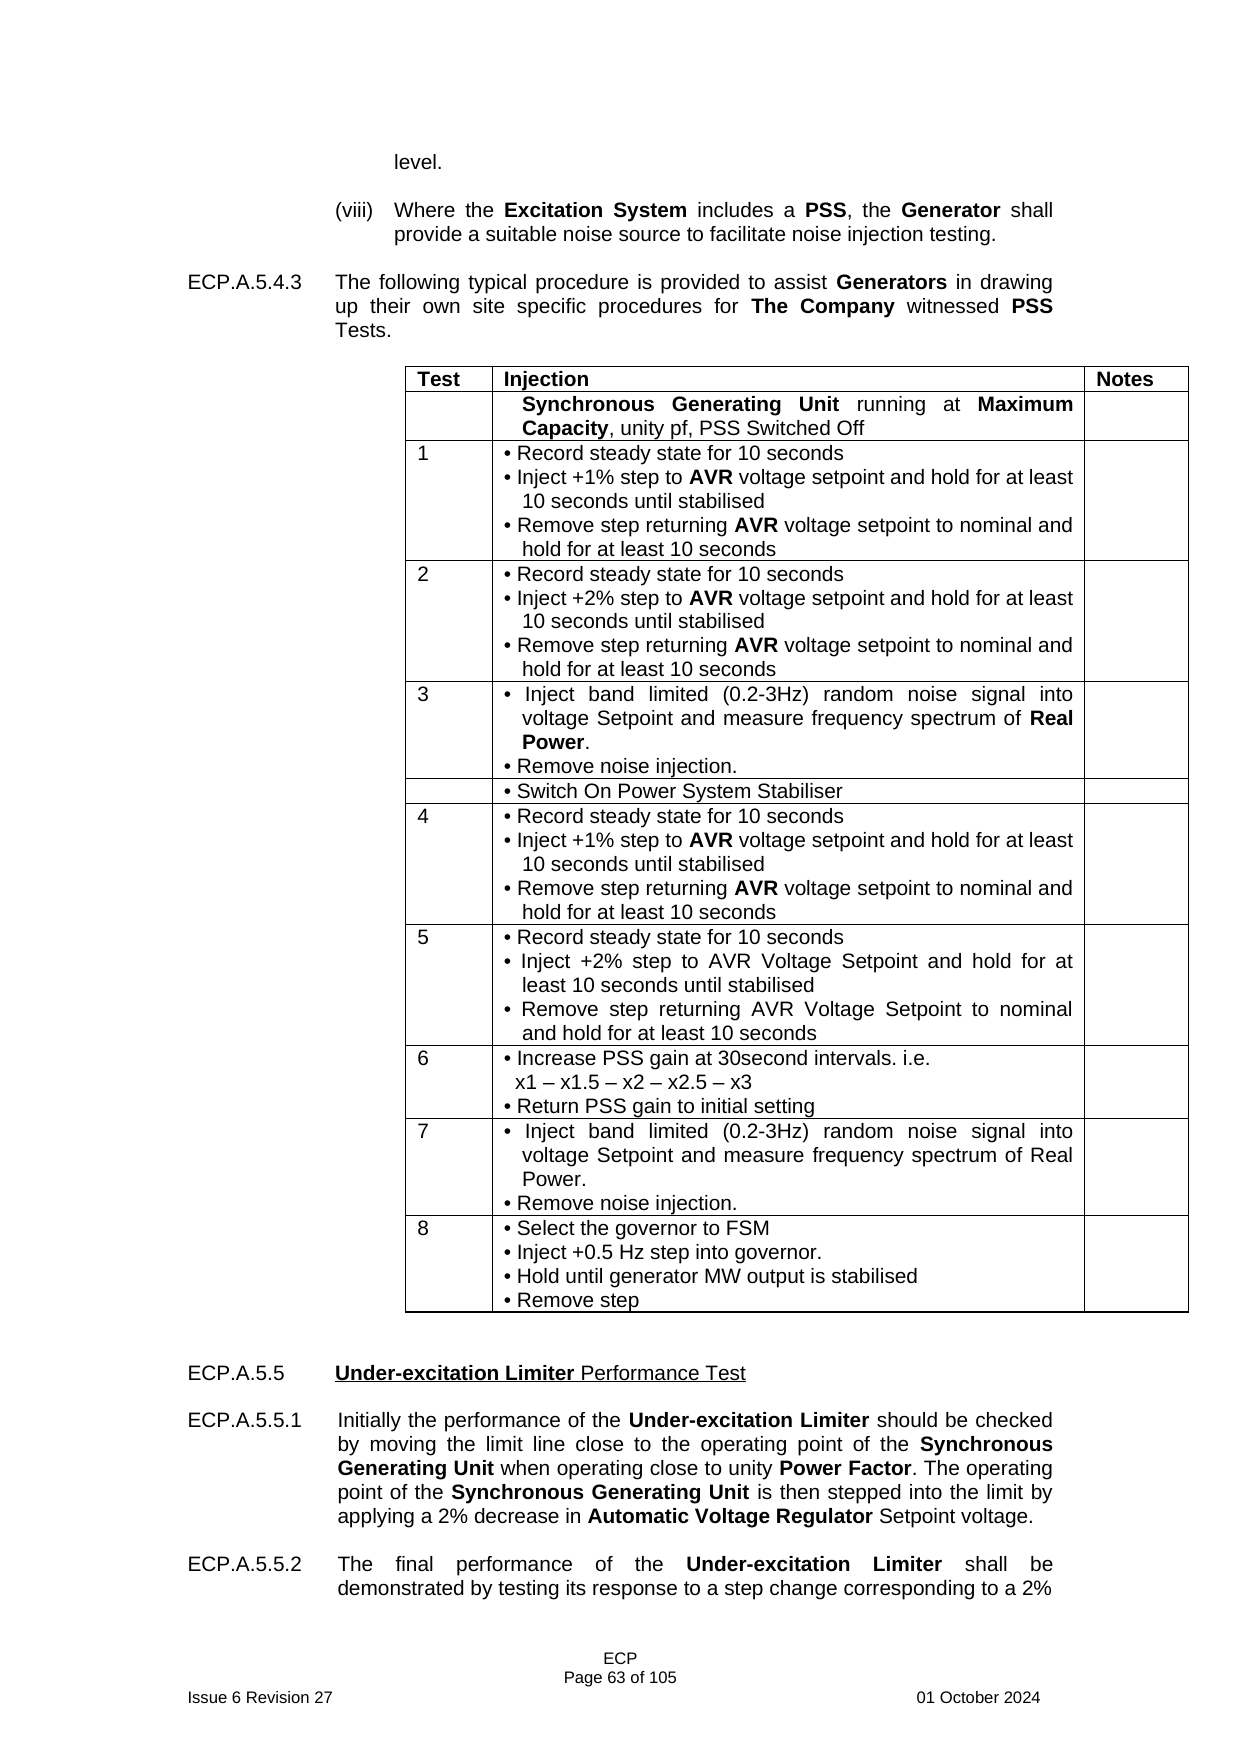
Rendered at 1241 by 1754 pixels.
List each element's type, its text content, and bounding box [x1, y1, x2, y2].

table_cell • Inject band limited (0.2-3Hz) random noise signal into voltage Setpoint and measure frequency spectrum of Real Power. • Remove noise injection. [493, 1119, 1084, 1214]
table_cell 7 [406, 1119, 492, 1214]
table_cell • Inject band limited (0.2-3Hz) random noise signal into voltage Setpoint and measure frequency spectrum of Real Power. • Remove noise injection. [493, 682, 1084, 778]
table_cell [406, 392, 492, 439]
table_cell • Switch On Power System Stabiliser [493, 779, 1084, 803]
table_cell [1085, 561, 1188, 681]
table_header Injection [493, 367, 1084, 391]
text ECP.A.5.5.1 Initially the performance of the Under-excitation Limiter should be checked by moving the limit line close to the operating point of the Synchronous Generating Unit when operating close to unity Power Factor. The operating point of the Synchronous Generating Unit is then stepped into the limit by applying a 2% decrease in Automatic Voltage Regulator Setpoint voltage. [187, 1408, 1053, 1528]
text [335, 150, 1053, 174]
table_cell 5 [406, 925, 492, 1045]
table_cell 8 [406, 1216, 492, 1311]
table_cell Synchronous Generating Unit running at Maximum Capacity, unity pf, PSS Switched Off [493, 392, 1084, 439]
table_cell [1085, 925, 1188, 1045]
table_cell [1085, 804, 1188, 924]
table_cell 4 [406, 804, 492, 924]
table_cell [1085, 1046, 1188, 1118]
table_cell • Record steady state for 10 seconds • Inject +1% step to AVR voltage setpoint and hold for at least 10 seconds until stabilised • Remove step returning AVR voltage setpoint to nominal and hold for at least 10 seconds [493, 441, 1084, 560]
table_cell [1085, 1119, 1188, 1214]
table_cell • Increase PSS gain at 30second intervals. i.e. x1 – x1.5 – x2 – x2.5 – x3 • Return PSS gain to initial setting [493, 1046, 1084, 1118]
table_cell [1085, 779, 1188, 803]
text ECP.A.5.4.3 The following typical procedure is provided to assist Generators in drawing up their own site specific procedures for The Company witnessed PSS Tests. [187, 270, 1053, 342]
table_cell • Record steady state for 10 seconds • Inject +2% step to AVR Voltage Setpoint and hold for at least 10 seconds until stabilised • Remove step returning AVR Voltage Setpoint to nominal and hold for at least 10 seconds [493, 925, 1084, 1045]
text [187, 1552, 1053, 1600]
table_cell • Select the governor to FSM • Inject +0.5 Hz step into governor. • Hold until generator MW output is stabilised • Remove step [493, 1216, 1084, 1311]
table_cell [1085, 1216, 1188, 1311]
table_cell [1085, 682, 1188, 778]
table_cell 3 [406, 682, 492, 778]
table_cell • Record steady state for 10 seconds • Inject +1% step to AVR voltage setpoint and hold for at least 10 seconds until stabilised • Remove step returning AVR voltage setpoint to nominal and hold for at least 10 seconds [493, 804, 1084, 924]
table_cell • Record steady state for 10 seconds • Inject +2% step to AVR voltage setpoint and hold for at least 10 seconds until stabilised • Remove step returning AVR voltage setpoint to nominal and hold for at least 10 seconds [493, 561, 1084, 681]
text (viii) Where the Excitation System includes a PSS, the Generator shall provide a suitable noise source to facilitate noise injection testing. [335, 198, 1053, 246]
table_cell [1085, 392, 1188, 439]
table_cell [1085, 441, 1188, 560]
table_header Notes [1085, 367, 1188, 391]
table_cell [406, 779, 492, 803]
text ECP.A.5.5 Under-excitation Limiter Performance Test [187, 1360, 1053, 1384]
table_cell 1 [406, 441, 492, 560]
table_cell 6 [406, 1046, 492, 1118]
table_header Test [406, 367, 492, 391]
table_cell 2 [406, 561, 492, 681]
